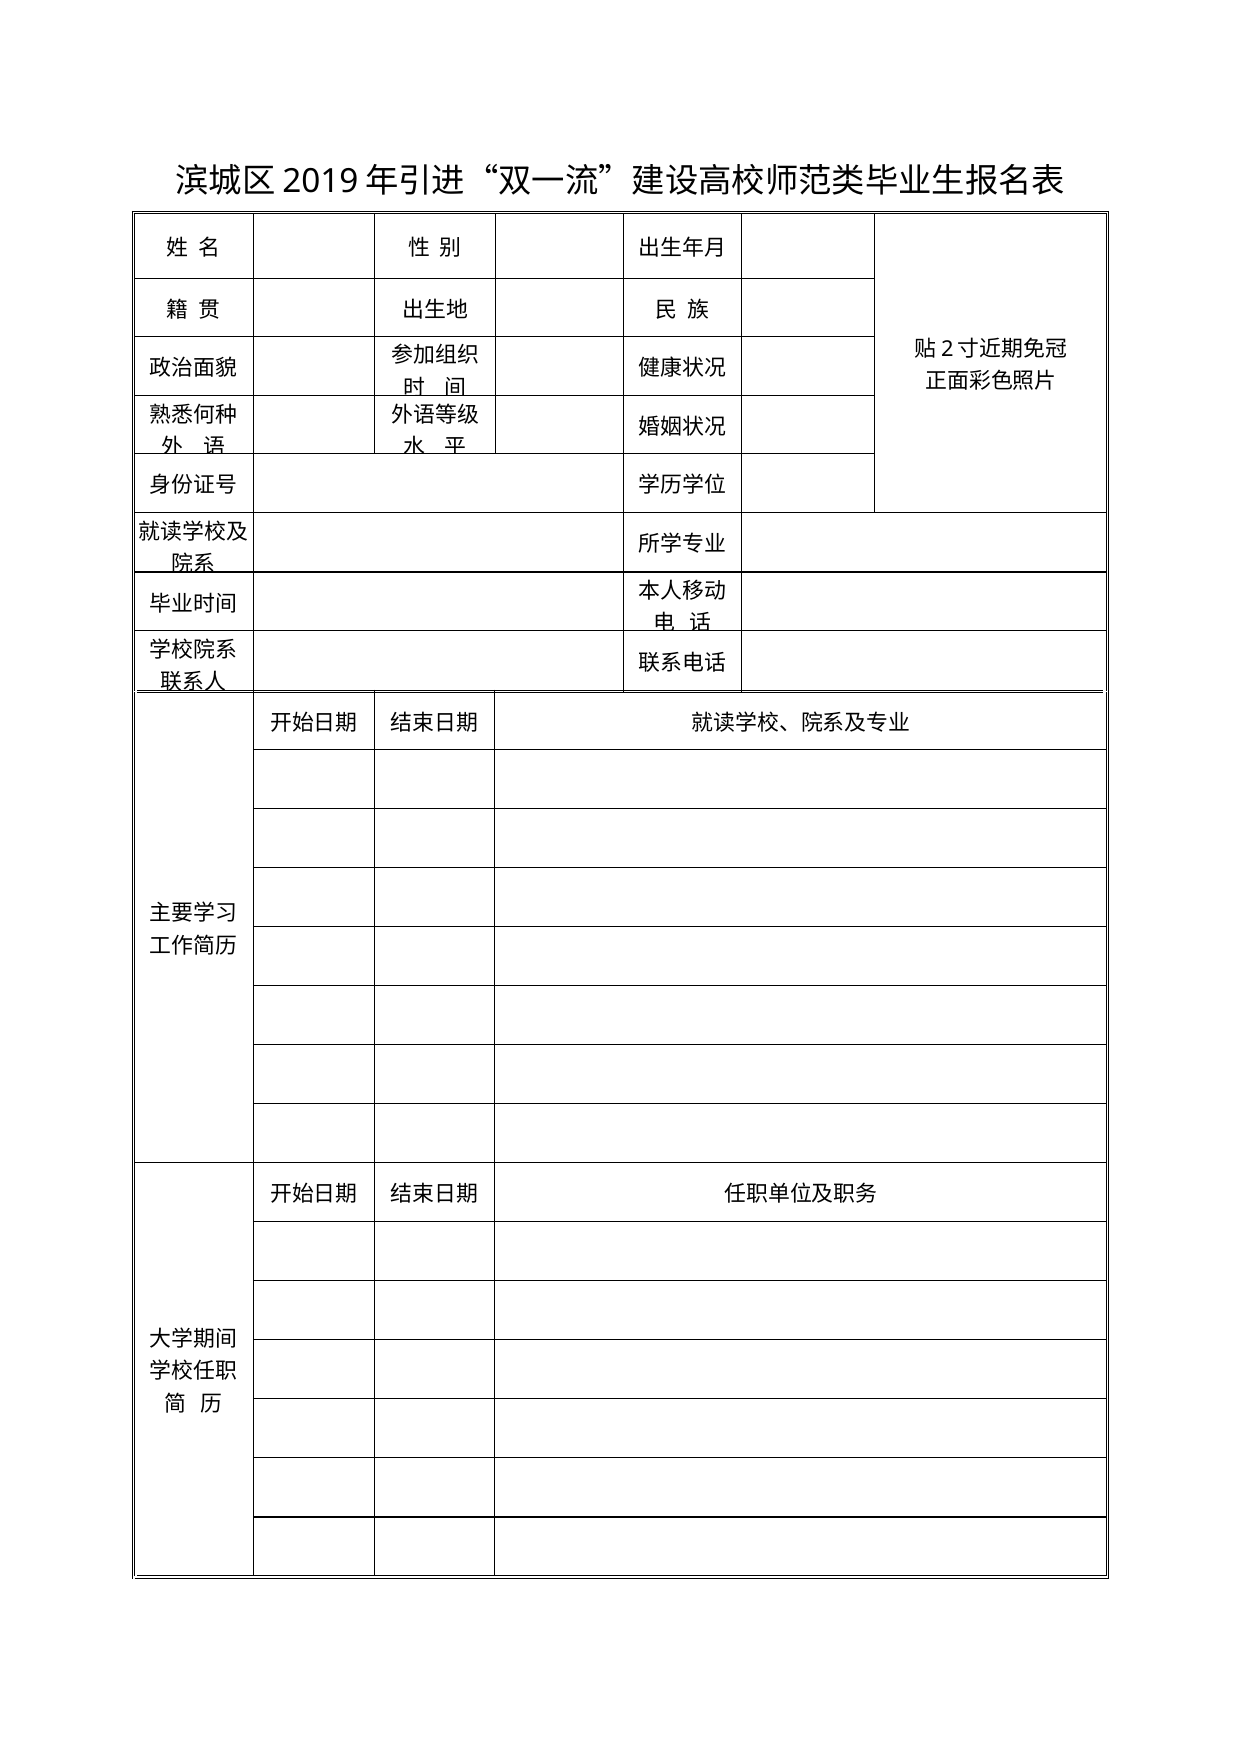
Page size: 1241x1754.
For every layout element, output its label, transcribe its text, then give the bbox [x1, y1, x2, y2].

table_cell [254, 986, 374, 1044]
table_cell [742, 337, 874, 395]
table_cell [495, 809, 1106, 867]
table_cell [495, 927, 1106, 985]
table_cell [254, 1222, 374, 1280]
table_cell [254, 1518, 374, 1575]
table_cell 婚姻状况 [624, 396, 741, 453]
table_cell [375, 1222, 494, 1280]
table_cell 就读学校及院系 [135, 513, 253, 571]
table_cell 外语等级 水 平 [375, 396, 495, 453]
table_cell 学历学位 [624, 454, 741, 512]
table_cell 籍 贯 [135, 279, 253, 336]
table_cell 出生地 [375, 279, 495, 336]
table_cell 学校院系 联系人 [135, 631, 253, 689]
table_cell [254, 1399, 374, 1457]
table_cell [254, 279, 374, 336]
table_cell [742, 454, 874, 512]
table_cell [254, 750, 374, 808]
table_cell [375, 1340, 494, 1398]
table_cell [495, 1340, 1106, 1398]
table_cell 结束日期 [375, 693, 494, 748]
table_cell [375, 868, 494, 926]
table_cell [254, 337, 374, 395]
table_cell 开始日期 [254, 1163, 374, 1221]
table_cell [742, 631, 1106, 689]
table_cell 主要学习 工作简历 [135, 690, 253, 1162]
table_cell [496, 337, 623, 395]
table_cell [495, 1222, 1106, 1280]
table_cell [495, 750, 1106, 808]
table_cell [495, 1104, 1106, 1162]
table_cell [495, 1281, 1106, 1339]
table_cell [742, 513, 1106, 571]
table_cell 健康状况 [624, 337, 741, 395]
table_cell [254, 1104, 374, 1162]
table_cell [375, 1045, 494, 1103]
table_header [254, 214, 374, 278]
table_header 贴2寸近期免冠 正面彩色照片 [875, 214, 1106, 512]
table_cell [375, 1458, 494, 1516]
table_header 出生年月 [624, 214, 741, 278]
table_cell [254, 396, 374, 453]
table_cell [254, 1045, 374, 1103]
table_cell [375, 927, 494, 985]
table_cell [254, 927, 374, 985]
table_cell [254, 454, 623, 512]
table_cell [254, 809, 374, 867]
table_cell [495, 868, 1106, 926]
table_cell [254, 1281, 374, 1339]
table_cell [742, 573, 1106, 630]
table_cell 所学专业 [624, 513, 741, 571]
table_cell 大学期间 学校任职 简 历 [135, 1163, 253, 1575]
table_cell 参加组织 时 间 [375, 337, 495, 395]
table_cell 结束日期 [375, 1163, 494, 1221]
table_cell 任职单位及职务 [495, 1163, 1106, 1221]
table_header 姓 名 [135, 214, 253, 278]
table_cell [495, 1045, 1106, 1103]
table_cell [254, 631, 623, 689]
table_cell [254, 868, 374, 926]
table_cell [375, 986, 494, 1044]
table_cell [254, 1340, 374, 1398]
table_cell 身份证号 [135, 454, 253, 512]
table_cell [254, 573, 623, 630]
table_cell [495, 1518, 1106, 1575]
table_cell [375, 1518, 494, 1575]
table_cell [375, 1399, 494, 1457]
table_cell [254, 1458, 374, 1516]
table_cell 民 族 [624, 279, 741, 336]
table_cell [742, 279, 874, 336]
text 滨城区2019年引进“双一流”建设高校师范类毕业生报名表 [125, 146, 1115, 211]
table_cell [375, 1104, 494, 1162]
table_cell 联系电话 [624, 631, 741, 689]
table_cell 政治面貌 [135, 337, 253, 395]
table_cell [375, 750, 494, 808]
table_cell [375, 809, 494, 867]
table_cell [375, 1281, 494, 1339]
table_cell 熟悉何种 外 语 [135, 396, 253, 453]
table_cell 开始日期 [254, 693, 374, 748]
table_cell 毕业时间 [135, 573, 253, 630]
table_cell [742, 396, 874, 453]
table_cell 本人移动 电 话 [624, 573, 741, 630]
table_cell [496, 396, 623, 453]
table_cell [495, 1399, 1106, 1457]
table_cell [495, 1458, 1106, 1516]
table_cell [495, 986, 1106, 1044]
table_header [742, 214, 874, 278]
table_header [496, 214, 623, 278]
table_cell [254, 513, 623, 571]
table_cell [496, 279, 623, 336]
table_header 性 别 [375, 214, 495, 278]
table_cell 就读学校、院系及专业 [495, 690, 1106, 748]
